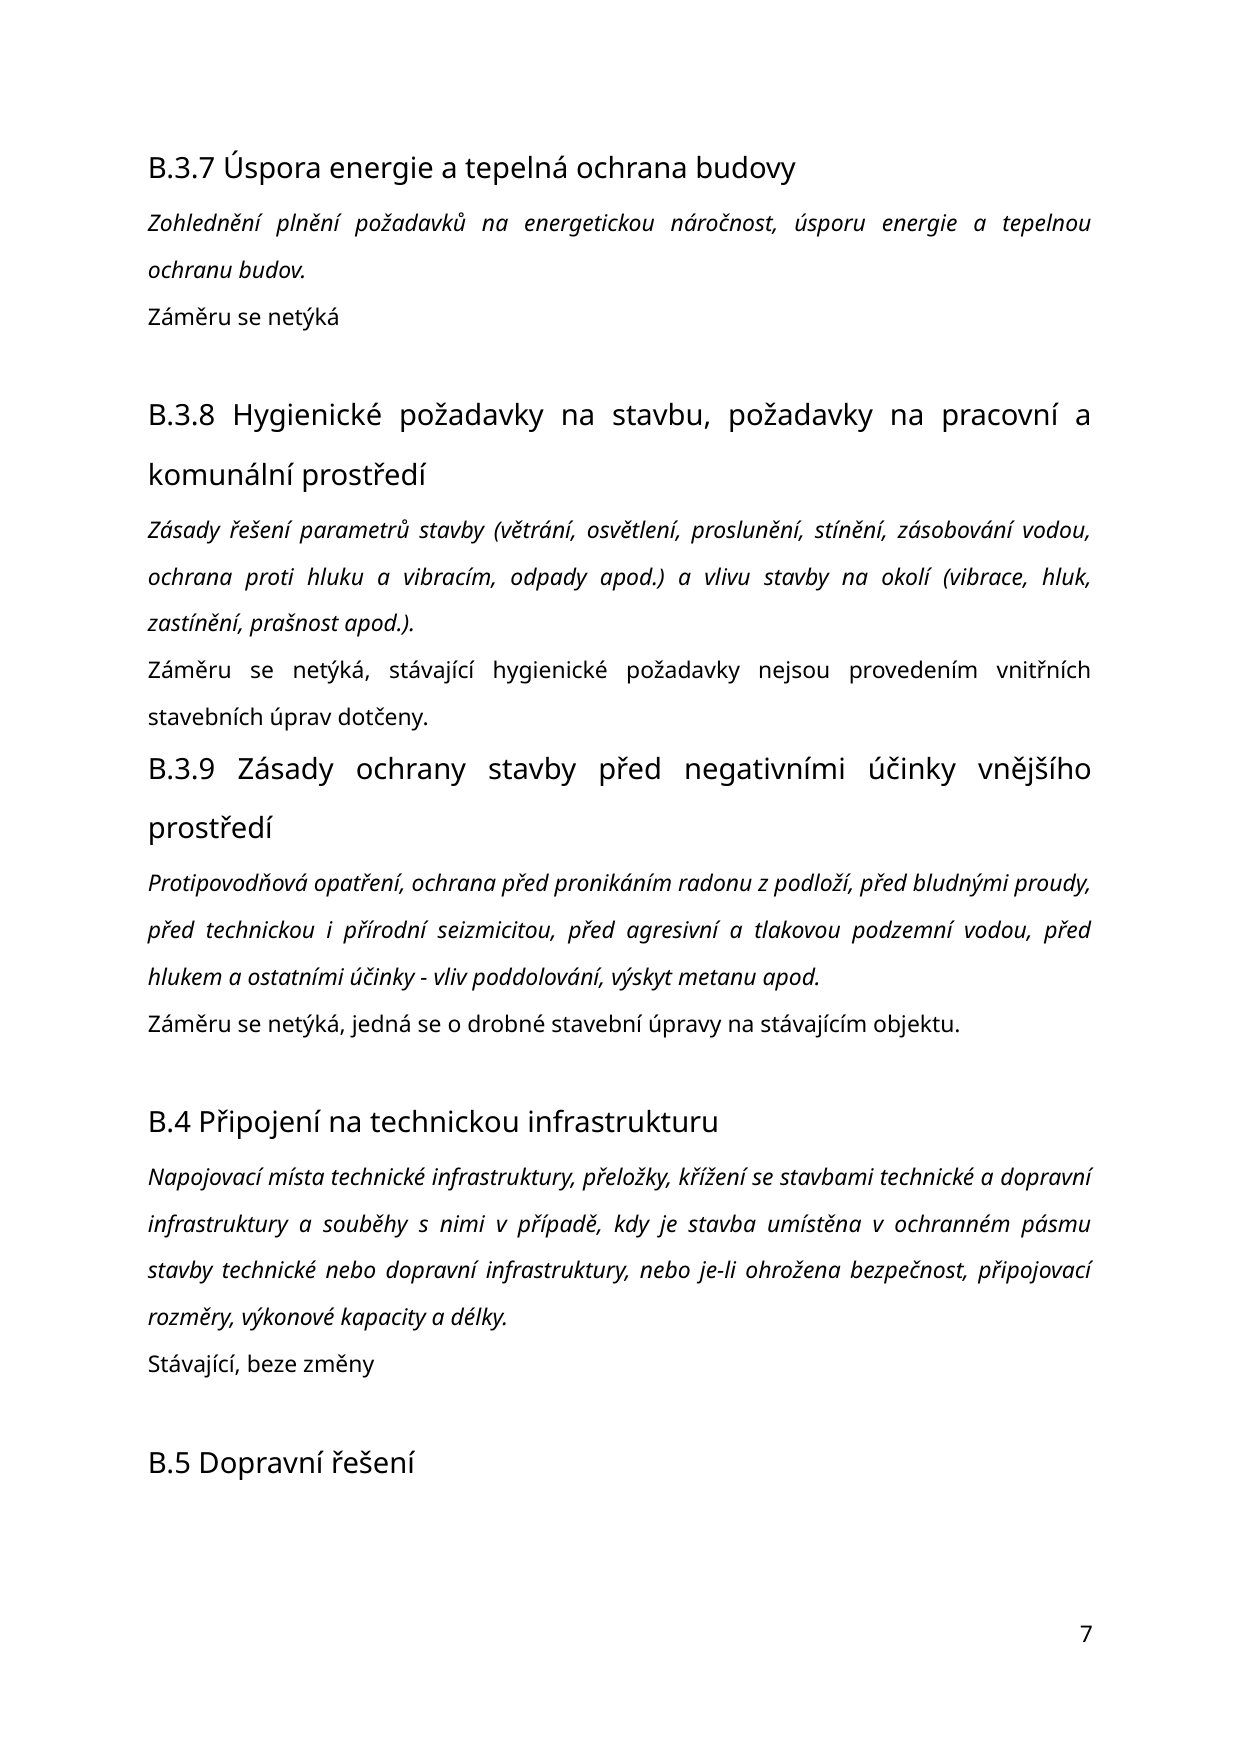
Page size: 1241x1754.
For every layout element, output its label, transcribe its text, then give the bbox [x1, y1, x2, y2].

text B.3.9 Zásady ochrany stavby před negativními účinky vnějšího prostředí [148, 748, 1093, 847]
text Protipovodňová opatření, ochrana před pronikáním radonu z podloží, před bludnými proudy, před technickou i přírodní seizmicitou, před agresivní a tlakovou podzemní vodou, před hlukem a ostatními účinky - vliv poddolování, výskyt metanu apod. [148, 867, 1093, 992]
text Záměru se netýká [148, 301, 1093, 332]
text Napojovací místa technické infrastruktury, přeložky, křížení se stavbami technické a dopravní infrastruktury a souběhy s nimi v případě, kdy je stavba umístěna v ochranném pásmu stavby technické nebo dopravní infrastruktury, nebo je-li ohrožena bezpečnost, připojovací rozměry, výkonové kapacity a délky. [148, 1161, 1093, 1333]
text Zásady řešení parametrů stavby (větrání, osvětlení, proslunění, stínění, zásobování vodou, ochrana proti hluku a vibracím, odpady apod.) a vlivu stavby na okolí (vibrace, hluk, zastínění, prašnost apod.). [148, 513, 1093, 638]
text Stávající, beze změny [148, 1348, 1093, 1379]
text B.5 Dopravní řešení [148, 1442, 1093, 1482]
text B.3.8 Hygienické požadavky na stavbu, požadavky na pracovní a komunální prostředí [148, 394, 1093, 494]
text Záměru se netýká, stávající hygienické požadavky nejsou provedením vnitřních stavebních úprav dotčeny. [148, 654, 1093, 732]
text B.4 Připojení na technickou infrastrukturu [148, 1101, 1093, 1141]
text Záměru se netýká, jedná se o drobné stavební úpravy na stávajícím objektu. [148, 1007, 1093, 1039]
text Zohlednění plnění požadavků na energetickou náročnost, úsporu energie a tepelnou ochranu budov. [148, 207, 1093, 285]
text B.3.7 Úspora energie a tepelná ochrana budovy [148, 148, 1093, 187]
